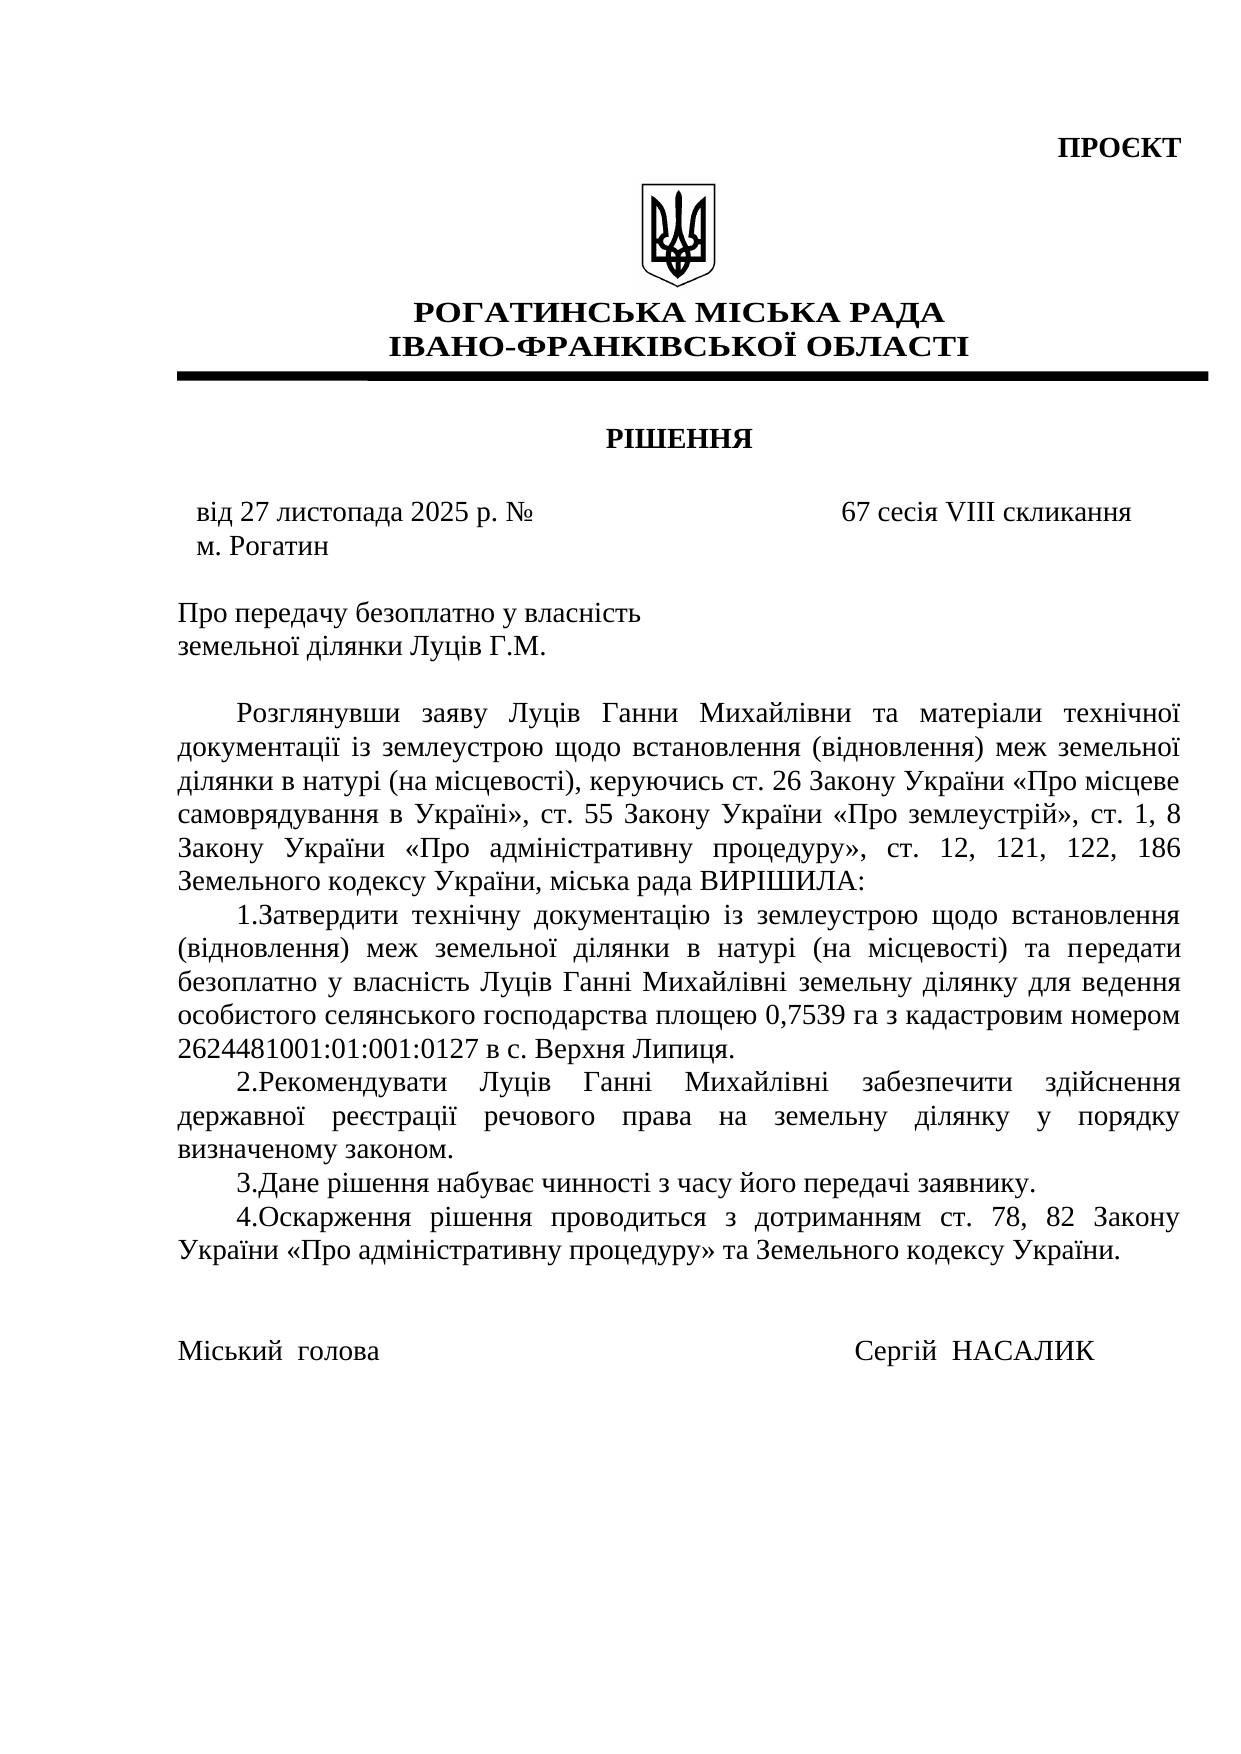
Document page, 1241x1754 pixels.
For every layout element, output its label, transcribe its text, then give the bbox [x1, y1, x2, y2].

text ПРОЄКТ [177, 131, 1181, 164]
text 3.Дане рішення набуває чинності з часу його передачі заявнику. [177, 1165, 1181, 1199]
text Міський голова Сергій НАСАЛИК [177, 1333, 1181, 1366]
text РІШЕННЯ [177, 421, 1181, 454]
text Розглянувши заяву Луців Ганни Михайлівни та матеріали технічної документації із землеустрою щодо встановлення (відновлення) меж земельної ділянки в натурі (на місцевості), керуючись ст. 26 Закону України «Про місцеве самоврядування в Україні», ст. 55 Закону України «Про землеустрій», ст. 1, 8 Закону України «Про адміністративну процедуру», ст. 12, 121, 122, 186 Земельного кодексу України, міська рада ВИРІШИЛА: [177, 696, 1181, 897]
text ІВАНО-ФРАНКІВСЬКОЇ ОБЛАСТІ [177, 329, 1181, 362]
text Про передачу безоплатно у власність [177, 595, 1237, 628]
text м. Рогатин [196, 528, 1237, 561]
text земельної ділянки Луців Г.М. [177, 628, 1181, 662]
text від 27 листопада 2025 р. № 67 сесія VIII скликання [196, 494, 1237, 528]
text 1.Затвердити технічну документацію із землеустрою щодо встановлення (відновлення) меж земельної ділянки в натурі (на місцевості) та передати безоплатно у власність Луців Ганні Михайлівні земельну ділянку для ведення особистого селянського господарства площею 0,7539 га з кадастровим номером 2624481001:01:001:0127 в с. Верхня Липиця. [177, 897, 1181, 1064]
text 2.Рекомендувати Луців Ганні Михайлівні забезпечити здійснення державної реєстрації речового права на земельну ділянку у порядку визначеному законом. [177, 1064, 1181, 1165]
text 4.Оскарження рішення проводиться з дотриманням ст. 78, 82 Закону України «Про адміністративну процедуру» та Земельного кодексу України. [177, 1199, 1181, 1266]
text РОГАТИНСЬКА МІСЬКА РАДА [177, 295, 1181, 329]
